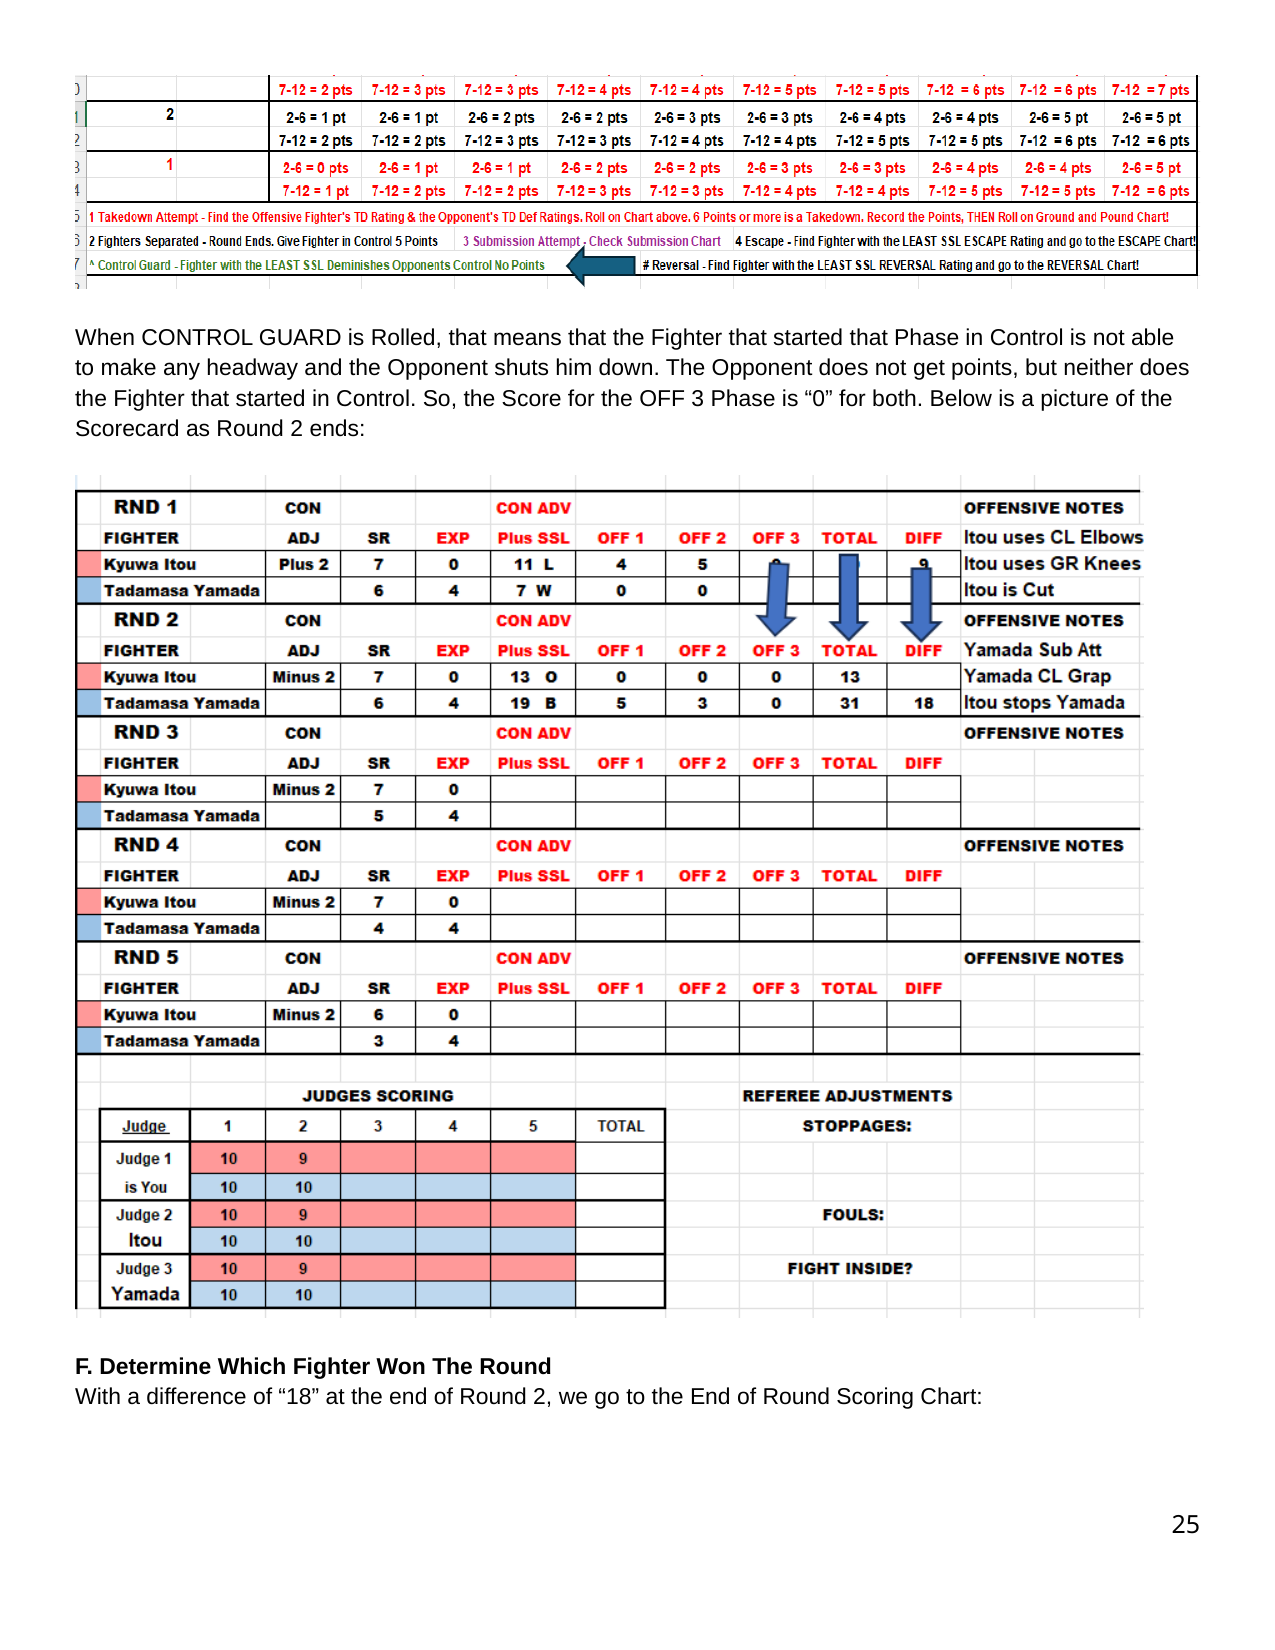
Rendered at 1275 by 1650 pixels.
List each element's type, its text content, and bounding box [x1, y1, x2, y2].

text F. Determine Which Fighter Won The Round [75, 1353, 1200, 1379]
picture [75, 75, 1200, 289]
text When CONTROL GUARD is Rolled, that means that the Fighter that started that Phase in Control is not able to make any headway and the Opponent shuts him down. The Opponent does not get points, but neither does the Fighter that started in Control. So, the Score for the OFF 3 Phase is “0” for both. Below is a picture of the Scorecard as Round 2 ends: [75, 324, 1200, 441]
picture [75, 475, 1144, 1318]
text With a difference of “18” at the end of Round 2, we go to the End of Round Scoring Chart: [75, 1383, 1200, 1409]
